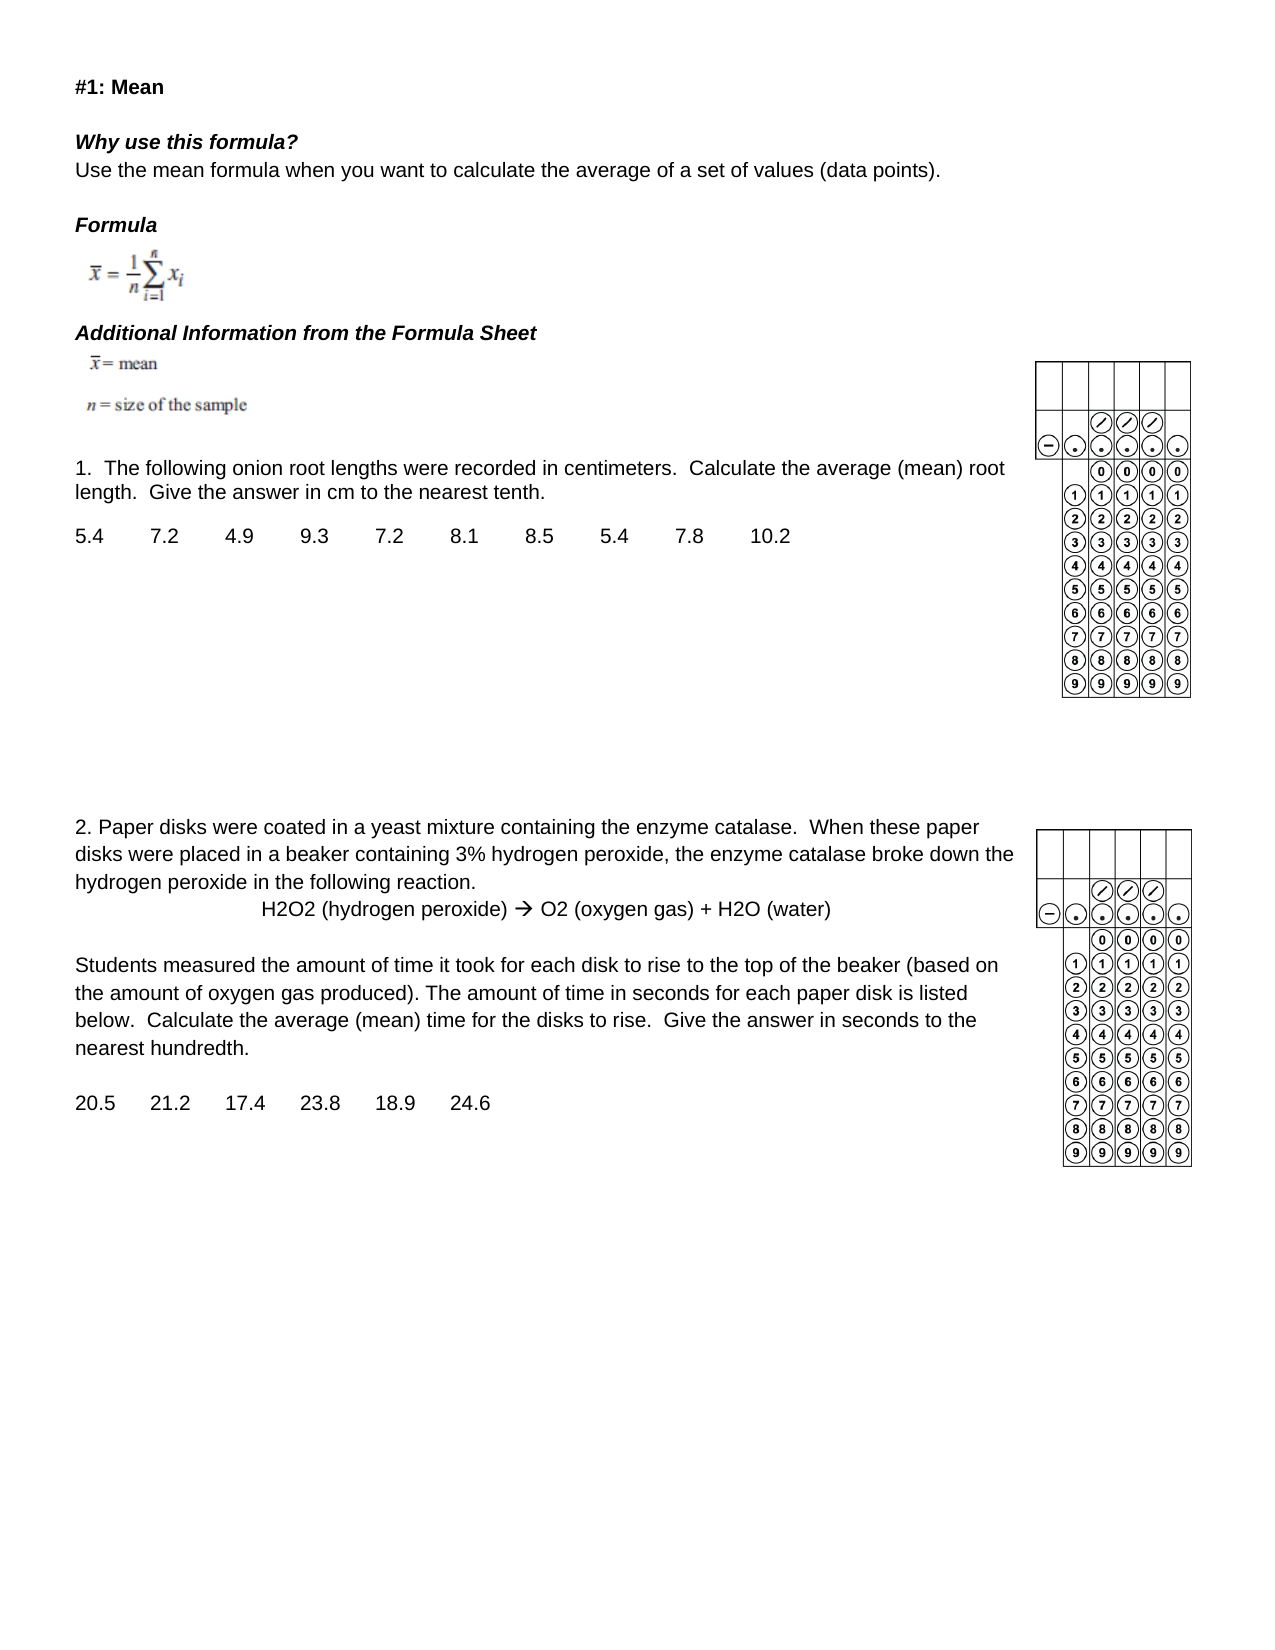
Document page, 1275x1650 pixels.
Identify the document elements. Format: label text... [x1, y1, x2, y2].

picture [75, 348, 267, 424]
text Formula [75, 212, 1200, 236]
text 2. Paper disks were coated in a yeast mixture containing the enzyme catalase. When these paper disks were placed in a beaker containing 3% hydrogen peroxide, the enzyme catalase broke down the hydrogen peroxide in the following reaction. [75, 814, 1200, 893]
text 1. The following onion root lengths were recorded in centimeters. Calculate the average (mean) root length. Give the answer in cm to the nearest tenth. [75, 456, 1035, 503]
text Why use this formula? [75, 130, 1200, 154]
text 5.4 7.2 4.9 9.3 7.2 8.1 8.5 5.4 7.8 10.2 [75, 524, 1035, 548]
picture [75, 240, 221, 317]
text Students measured the amount of time it took for each disk to rise to the top of the beaker (based on the amount of oxygen gas produced). The amount of time in seconds for each paper disk is listed below. Calculate the average (mean) time for the disks to rise. Give the answer in seconds to the nearest hundredth. [75, 953, 1036, 1059]
picture [1036, 829, 1192, 1167]
text Use the mean formula when you want to calculate the average of a set of values (data points). [75, 157, 1200, 181]
text Additional Information from the Formula Sheet [75, 321, 1200, 345]
text 20.5 21.2 17.4 23.8 18.9 24.6 [75, 1090, 1036, 1114]
text #1: Mean [75, 75, 1200, 99]
picture [1035, 361, 1191, 698]
text H2O2 (hydrogen peroxide) O2 (oxygen gas) + H2O (water) [75, 897, 1036, 921]
